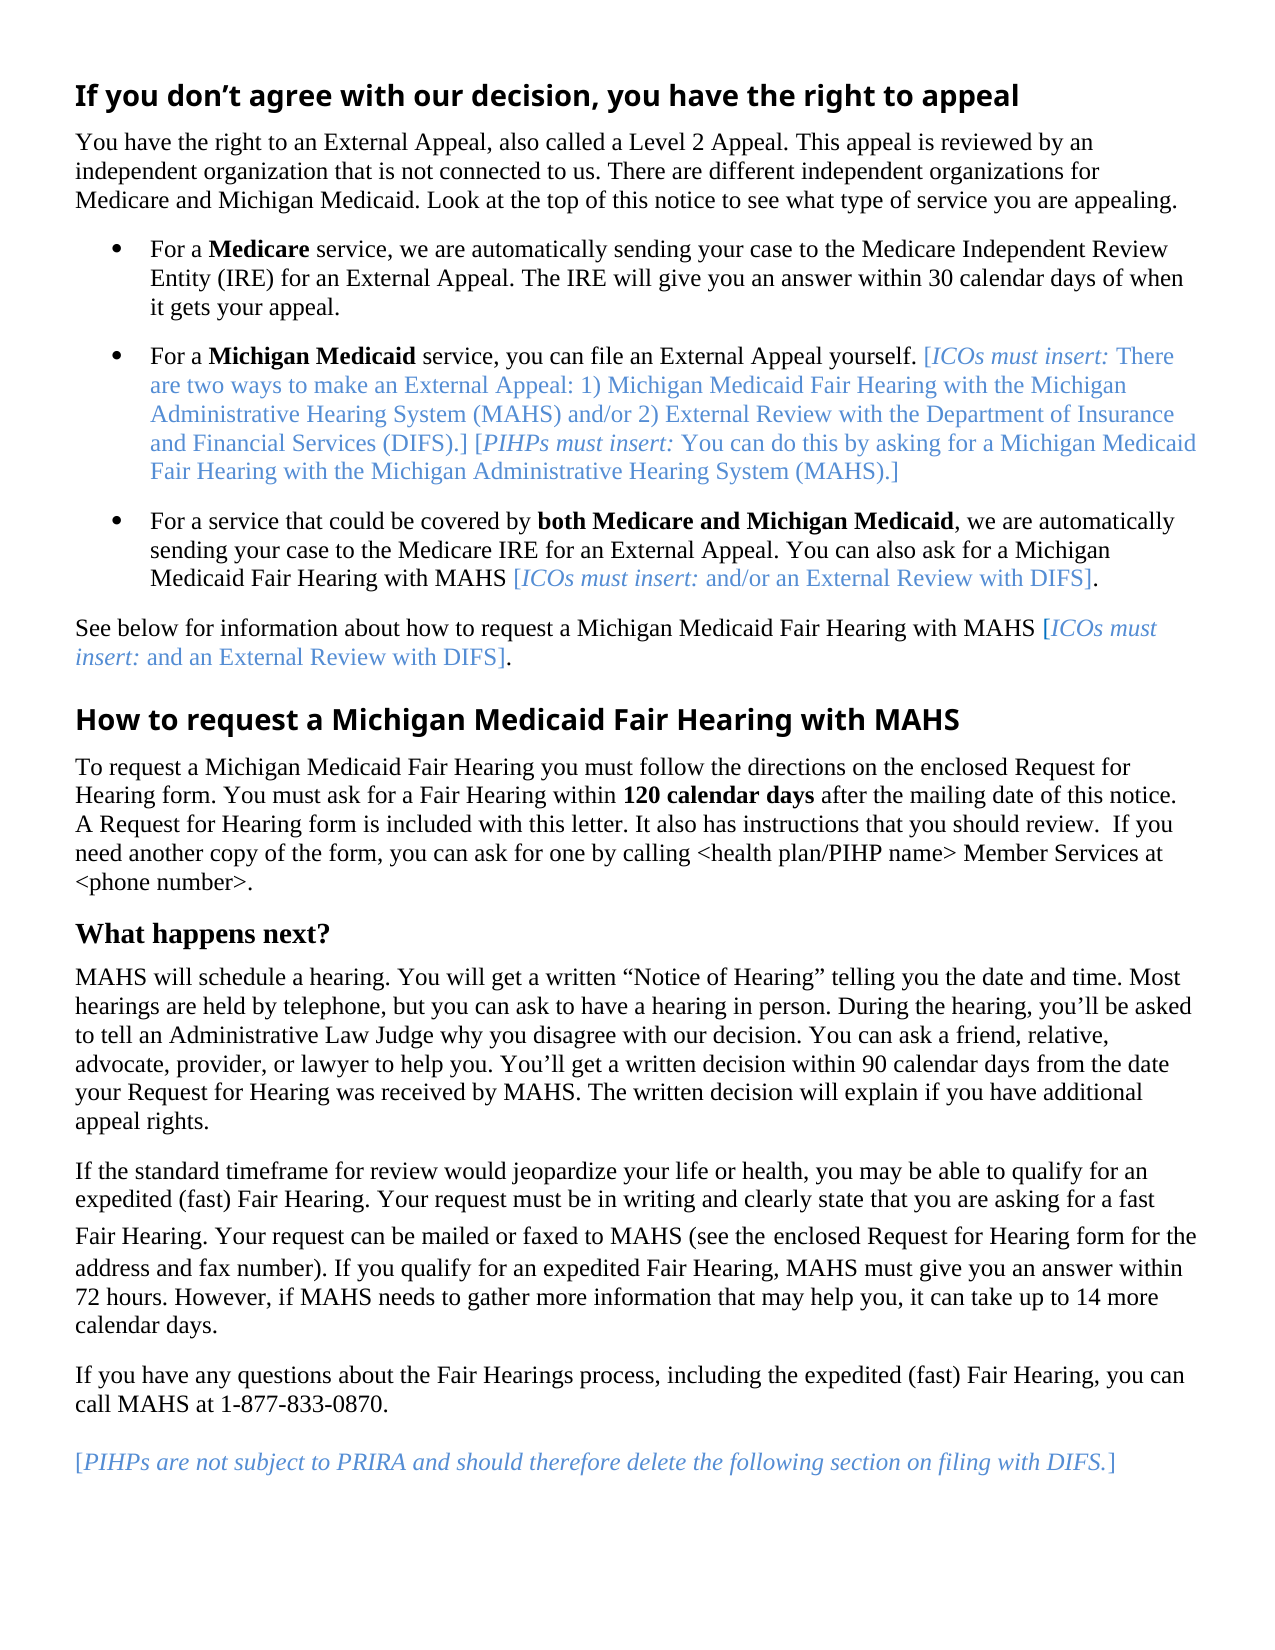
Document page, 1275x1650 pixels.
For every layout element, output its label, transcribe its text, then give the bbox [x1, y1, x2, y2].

text What happens next? [75, 916, 1200, 950]
text If you don’t agree with our decision, you have the right to appeal [75, 75, 1200, 115]
text If the standard timeframe for review would jeopardize your life or health, you may be able to qualify for an expedited (fast) Fair Hearing. Your request must be in writing and clearly state that you are asking for a fast Fair Hearing. Your request can be mailed or faxed to MAHS (see the enclosed Request for Hearing form for the address and fax number). If you qualify for an expedited Fair Hearing, MAHS must give you an answer within 72 hours. However, if MAHS needs to gather more information that may help you, it can take up to 14 more calendar days. [75, 1156, 1200, 1339]
text How to request a Michigan Medicaid Fair Hearing with MAHS [75, 700, 1200, 739]
text To request a Michigan Medicaid Fair Hearing you must follow the directions on the enclosed Request for Hearing form. You must ask for a Fair Hearing within 120 calendar days after the mailing date of this notice. A Request for Hearing form is included with this letter. It also has instructions that you should review. If you need another copy of the form, you can ask for one by calling <health plan/PIHP name> Member Services at <phone number>. [75, 752, 1200, 896]
list For a service that could be covered by both Medicare and Michigan Medicaid, we are automatically sending your case to the Medicare IRE for an External Appeal. You can also ask for a Michigan Medicaid Fair Hearing with MAHS [ICOs must insert: and/or an External Review with DIFS]. [112, 506, 1200, 592]
text See below for information about how to request a Michigan Medicaid Fair Hearing with MAHS [ICOs must insert: and an External Review with DIFS]. [75, 613, 1200, 671]
text You have the right to an External Appeal, also called a Level 2 Appeal. This appeal is reviewed by an independent organization that is not connected to us. There are different independent organizations for Medicare and Michigan Medicaid. Look at the top of this notice to see what type of service you are appealing. [75, 127, 1200, 213]
list For a Medicare service, we are automatically sending your case to the Medicare Independent Review Entity (IRE) for an External Appeal. The IRE will give you an answer within 30 calendar days of when it gets your appeal. [112, 234, 1200, 321]
text MAHS will schedule a hearing. You will get a written “Notice of Hearing” telling you the date and time. Most hearings are held by telephone, but you can ask to have a hearing in person. During the hearing, you’ll be asked to tell an Administrative Law Judge why you disagree with our decision. You can ask a friend, relative, advocate, provider, or lawyer to help you. You’ll get a written decision within 90 calendar days from the date your Request for Hearing was received by MAHS. The written decision will explain if you have additional appeal rights. [75, 962, 1200, 1135]
list For a Michigan Medicaid service, you can file an External Appeal yourself. [ICOs must insert: There are two ways to make an External Appeal: 1) Michigan Medicaid Fair Hearing with the Michigan Administrative Hearing System (MAHS) and/or 2) External Review with the Department of Insurance and Financial Services (DIFS).] [PIHPs must insert: You can do this by asking for a Michigan Medicaid Fair Hearing with the Michigan Administrative Hearing System (MAHS).] [112, 341, 1200, 485]
text [PIHPs are not subject to PRIRA and should therefore delete the following section on filing with DIFS.] [75, 1447, 1200, 1476]
text If you have any questions about the Fair Hearings process, including the expedited (fast) Fair Hearing, you can call MAHS at 1-877-833-0870. [75, 1360, 1200, 1418]
